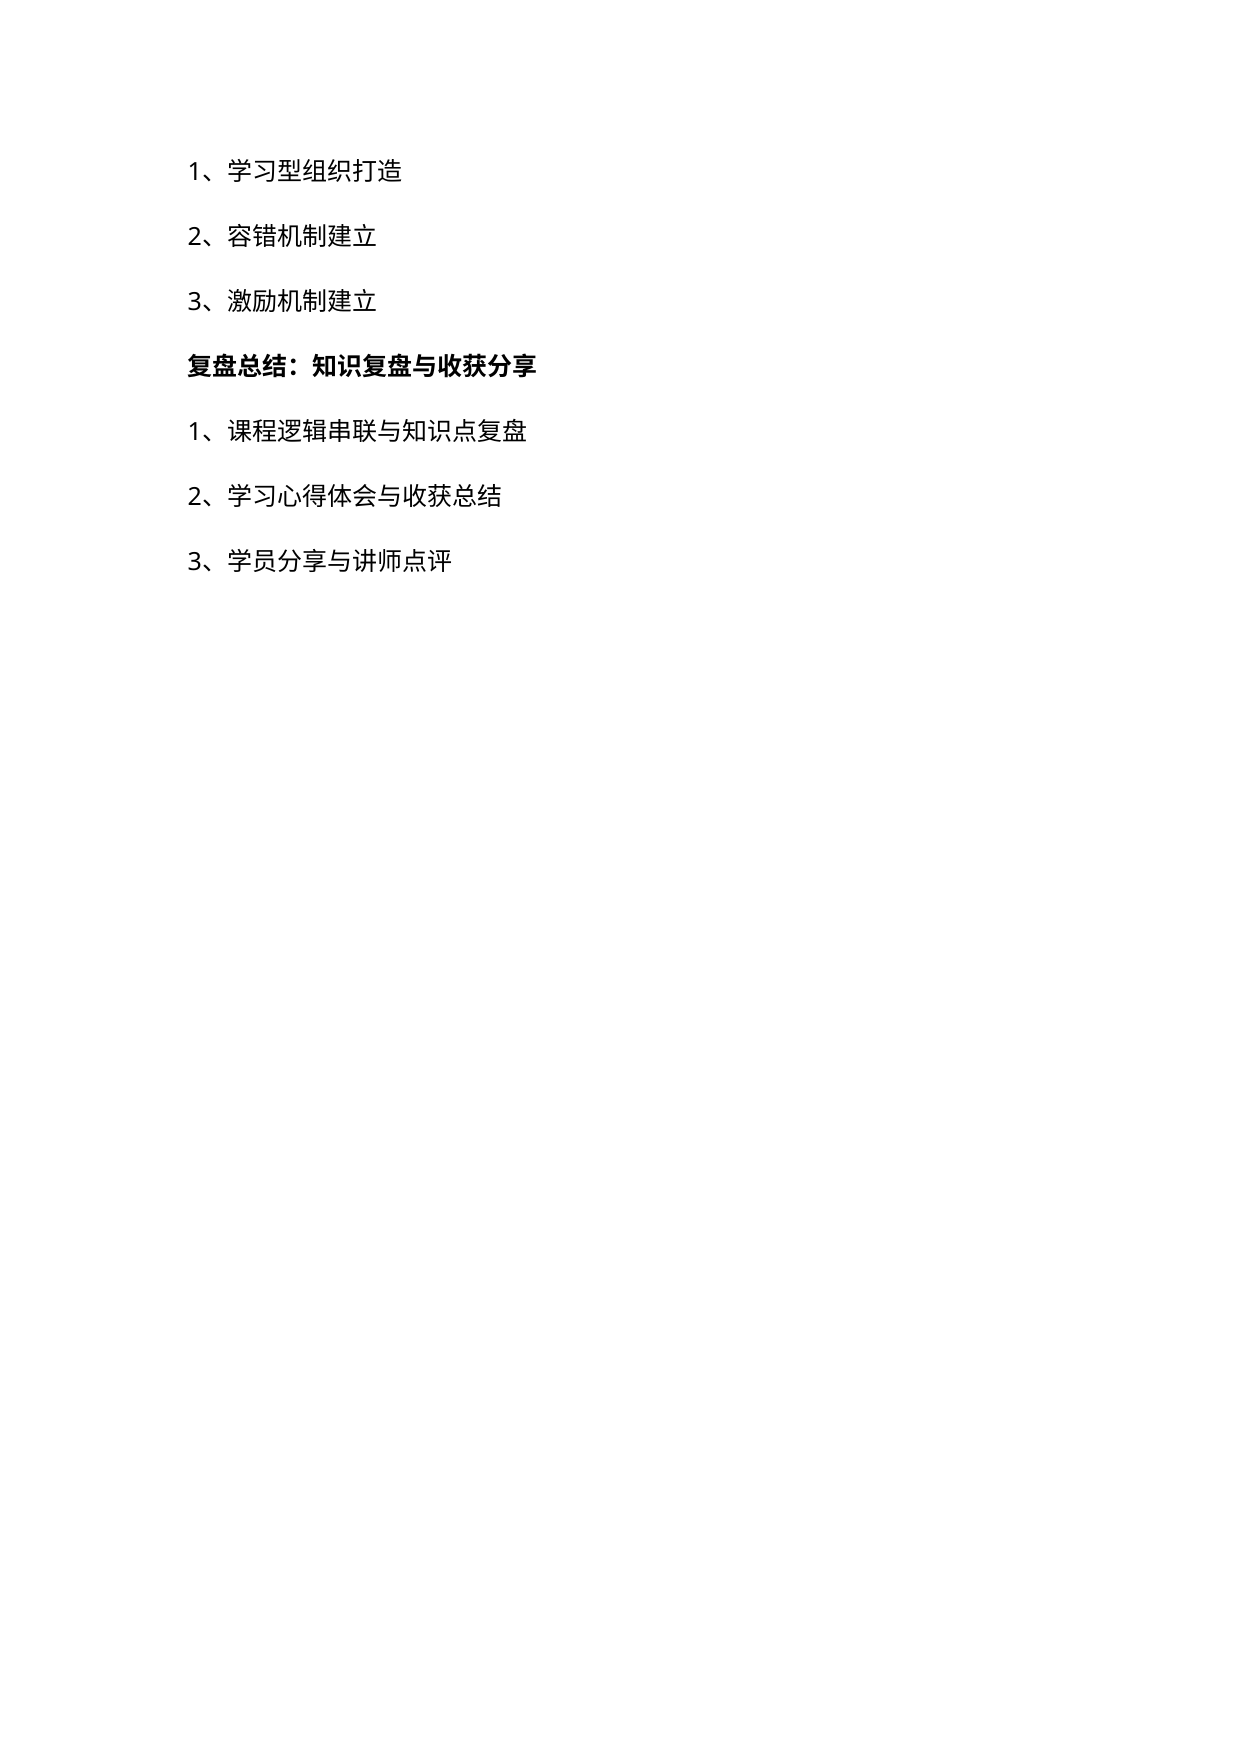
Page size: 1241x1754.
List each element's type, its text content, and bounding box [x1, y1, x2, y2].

text 3、学员分享与讲师点评 [187, 527, 1053, 592]
text 3、激励机制建立 [187, 267, 1053, 332]
text 1、课程逻辑串联与知识点复盘 [187, 397, 1053, 462]
text 2、学习心得体会与收获总结 [187, 462, 1053, 527]
text 2、容错机制建立 [187, 202, 1053, 267]
text 1、学习型组织打造 [187, 137, 1053, 202]
text 复盘总结：知识复盘与收获分享 [187, 332, 1053, 397]
